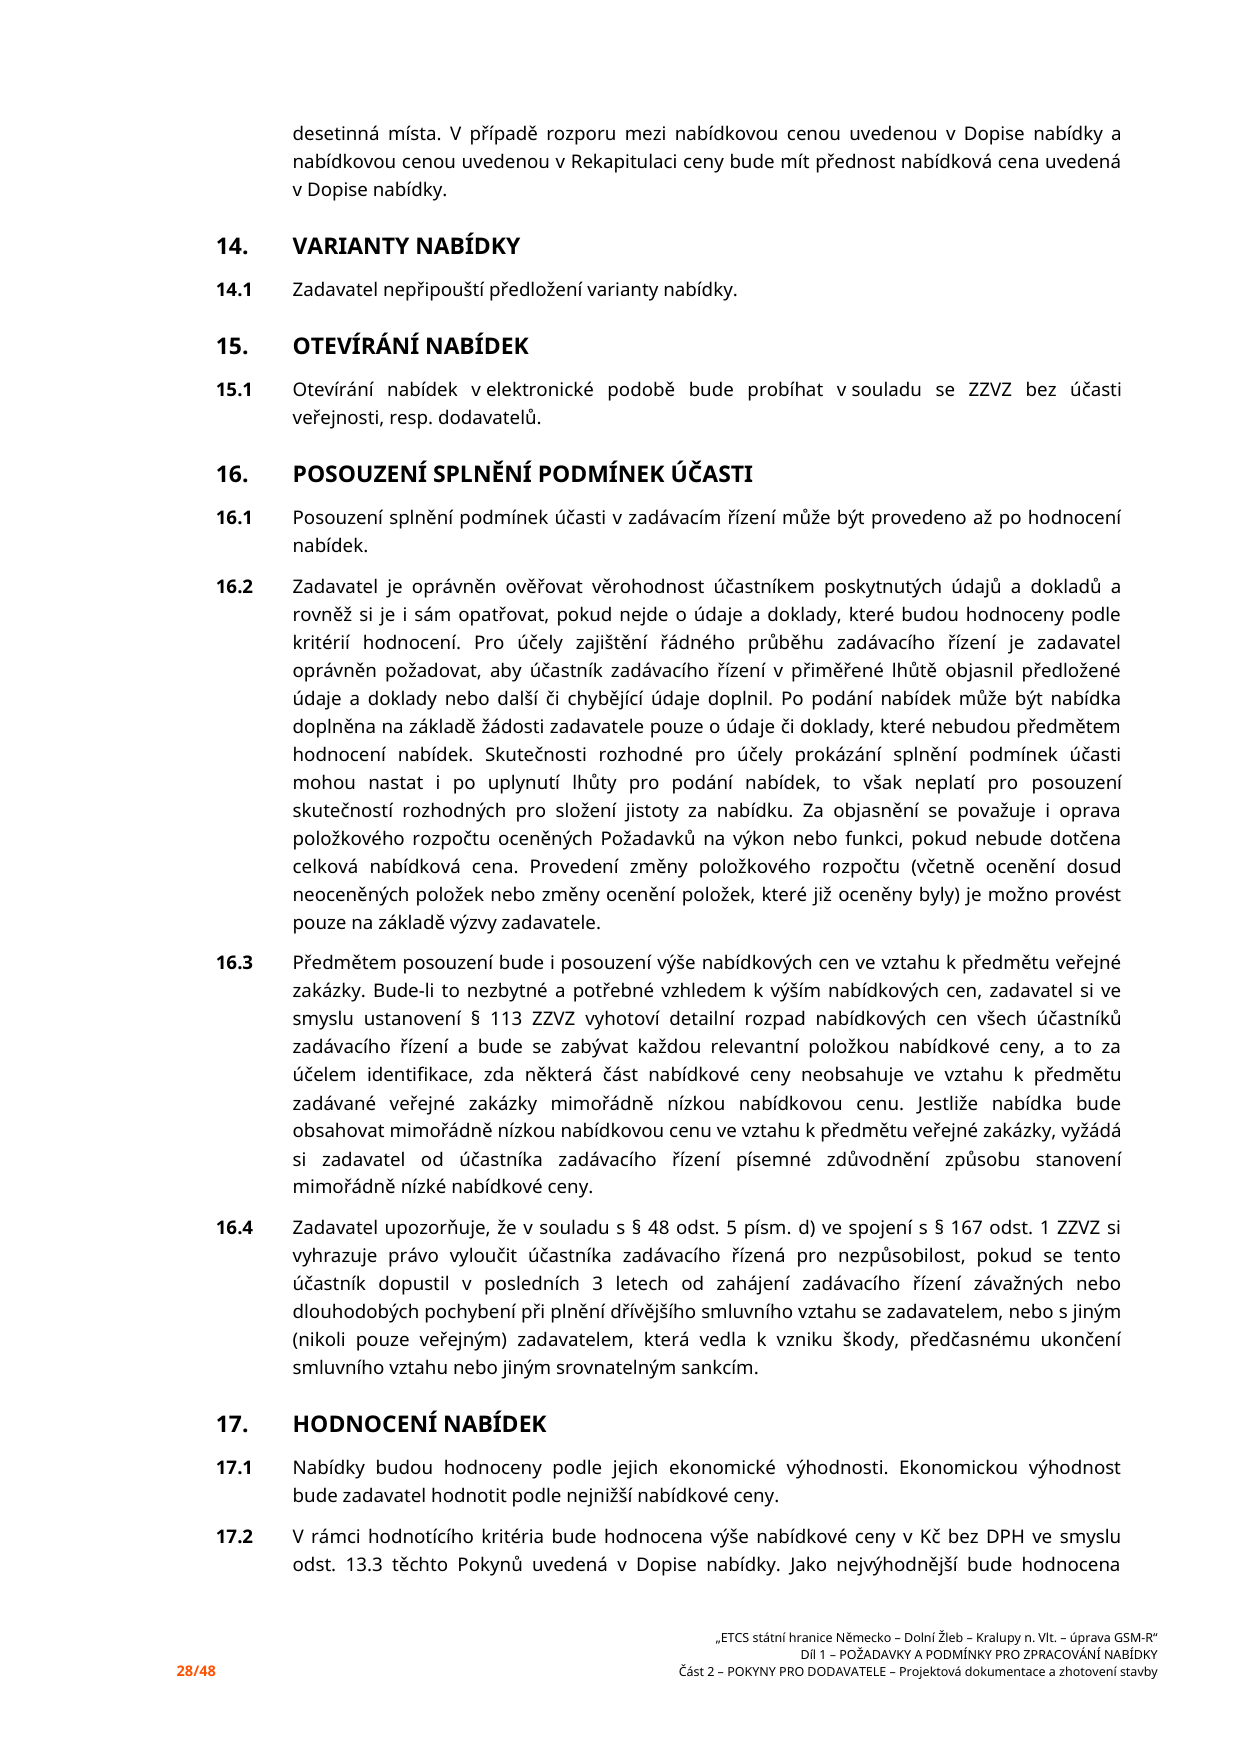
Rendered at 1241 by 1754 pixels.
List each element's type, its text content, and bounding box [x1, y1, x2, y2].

text VARIANTY NABÍDKY [216, 230, 1122, 261]
text Otevírání nabídek v elektronické podobě bude probíhat v souladu se ZZVZ bez účasti veřejnosti, resp. dodavatelů. [216, 376, 1122, 430]
text Zadavatel upozorňuje, že v souladu s § 48 odst. 5 písm. d) ve spojení s § 167 odst. 1 ZZVZ si vyhrazuje právo vyloučit účastníka zadávacího řízená pro nezpůsobilost, pokud se tento účastník dopustil v posledních 3 letech od zahájení zadávacího řízení závažných nebo dlouhodobých pochybení při plnění dřívějšího smluvního vztahu se zadavatelem, nebo s jiným (nikoli pouze veřejným) zadavatelem, která vedla k vzniku škody, předčasnému ukončení smluvního vztahu nebo jiným srovnatelným sankcím. [216, 1214, 1122, 1380]
text Posouzení splnění podmínek účasti v zadávacím řízení může být provedeno až po hodnocení nabídek. [216, 504, 1122, 558]
text HODNOCENÍ NABÍDEK [216, 1407, 1122, 1439]
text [216, 121, 1122, 202]
text OTEVÍRÁNÍ NABÍDEK [216, 329, 1122, 361]
text Předmětem posouzení bude i posouzení výše nabídkových cen ve vztahu k předmětu veřejné zakázky. Bude-li to nezbytné a potřebné vzhledem k výším nabídkových cen, zadavatel si ve smyslu ustanovení § 113 ZZVZ vyhotoví detailní rozpad nabídkových cen všech účastníků zadávacího řízení a bude se zabývat každou relevantní položkou nabídkové ceny, a to za účelem identifikace, zda některá část nabídkové ceny neobsahuje ve vztahu k předmětu zadávané veřejné zakázky mimořádně nízkou nabídkovou cenu. Jestliže nabídka bude obsahovat mimořádně nízkou nabídkovou cenu ve vztahu k předmětu veřejné zakázky, vyžádá si zadavatel od účastníka zadávacího řízení písemné zdůvodnění způsobu stanovení mimořádně nízké nabídkové ceny. [216, 950, 1122, 1199]
text Nabídky budou hodnoceny podle jejich ekonomické výhodnosti. Ekonomickou výhodnost bude zadavatel hodnotit podle nejnižší nabídkové ceny. [216, 1454, 1122, 1508]
text POSOUZENÍ SPLNĚNÍ PODMÍNEK ÚČASTI [216, 457, 1122, 489]
text Zadavatel je oprávněn ověřovat věrohodnost účastníkem poskytnutých údajů a dokladů a rovněž si je i sám opatřovat, pokud nejde o údaje a doklady, které budou hodnoceny podle kritérií hodnocení. Pro účely zajištění řádného průběhu zadávacího řízení je zadavatel oprávněn požadovat, aby účastník zadávacího řízení v přiměřené lhůtě objasnil předložené údaje a doklady nebo další či chybějící údaje doplnil. Po podání nabídek může být nabídka doplněna na základě žádosti zadavatele pouze o údaje či doklady, které nebudou předmětem hodnocení nabídek. Skutečnosti rozhodné pro účely prokázání splnění podmínek účasti mohou nastat i po uplynutí lhůty pro podání nabídek, to však neplatí pro posouzení skutečností rozhodných pro složení jistoty za nabídku. Za objasnění se považuje i oprava položkového rozpočtu oceněných Požadavků na výkon nebo funkci, pokud nebude dotčena celková nabídková cena. Provedení změny položkového rozpočtu (včetně ocenění dosud neoceněných položek nebo změny ocenění položek, které již oceněny byly) je možno provést pouze na základě výzvy zadavatele. [216, 573, 1122, 935]
text Zadavatel nepřipouští předložení varianty nabídky. [216, 277, 1122, 302]
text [216, 1523, 1122, 1576]
